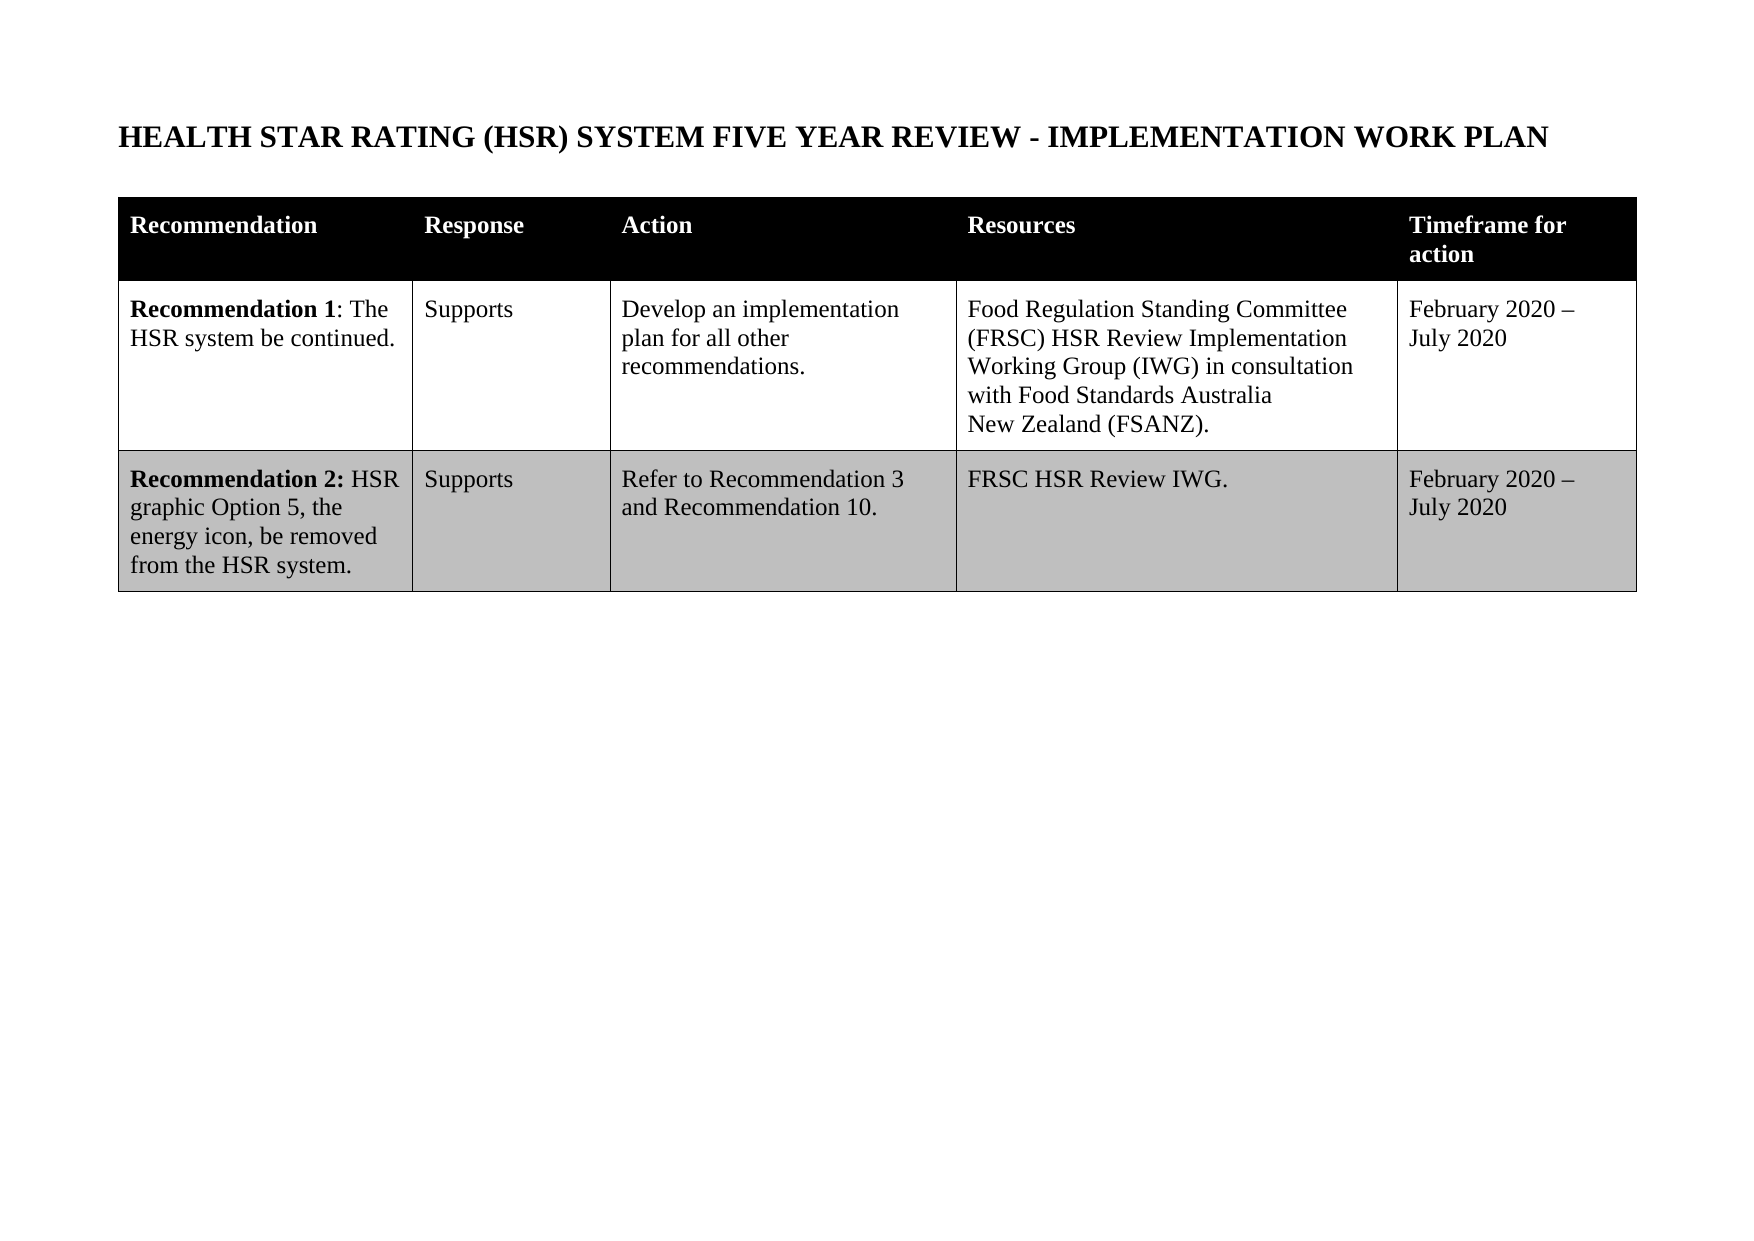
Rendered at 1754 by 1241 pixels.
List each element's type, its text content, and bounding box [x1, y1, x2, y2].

table_header Resources [957, 198, 1397, 280]
table_cell Refer to Recommendation 3 and Recommendation 10. [611, 451, 956, 591]
table_cell Recommendation 1: The HSR system be continued. [119, 281, 412, 450]
table_header Timeframe for action [1398, 198, 1636, 280]
table_cell Food Regulation Standing Committee (FRSC) HSR Review Implementation Working Group (IWG) in consultation with Food Standards Australia New Zealand (FSANZ). [957, 281, 1397, 450]
table_cell Recommendation 2: HSR graphic Option 5, the energy icon, be removed from the HSR system. [119, 451, 412, 591]
table_cell FRSC HSR Review IWG. [957, 451, 1397, 591]
table_cell Supports [413, 281, 610, 450]
table_cell Develop an implementation plan for all other recommendations. [611, 281, 956, 450]
table_cell February 2020 – July 2020 [1398, 451, 1636, 591]
table_header Action [611, 198, 956, 280]
table_cell Supports [413, 451, 610, 591]
table_header Response [413, 198, 610, 280]
table_header Recommendation [119, 198, 412, 280]
table_cell February 2020 – July 2020 [1398, 281, 1636, 450]
text Health Star Rating (HSR) System Five Year Review - Implementation Work Plan [118, 118, 1636, 154]
